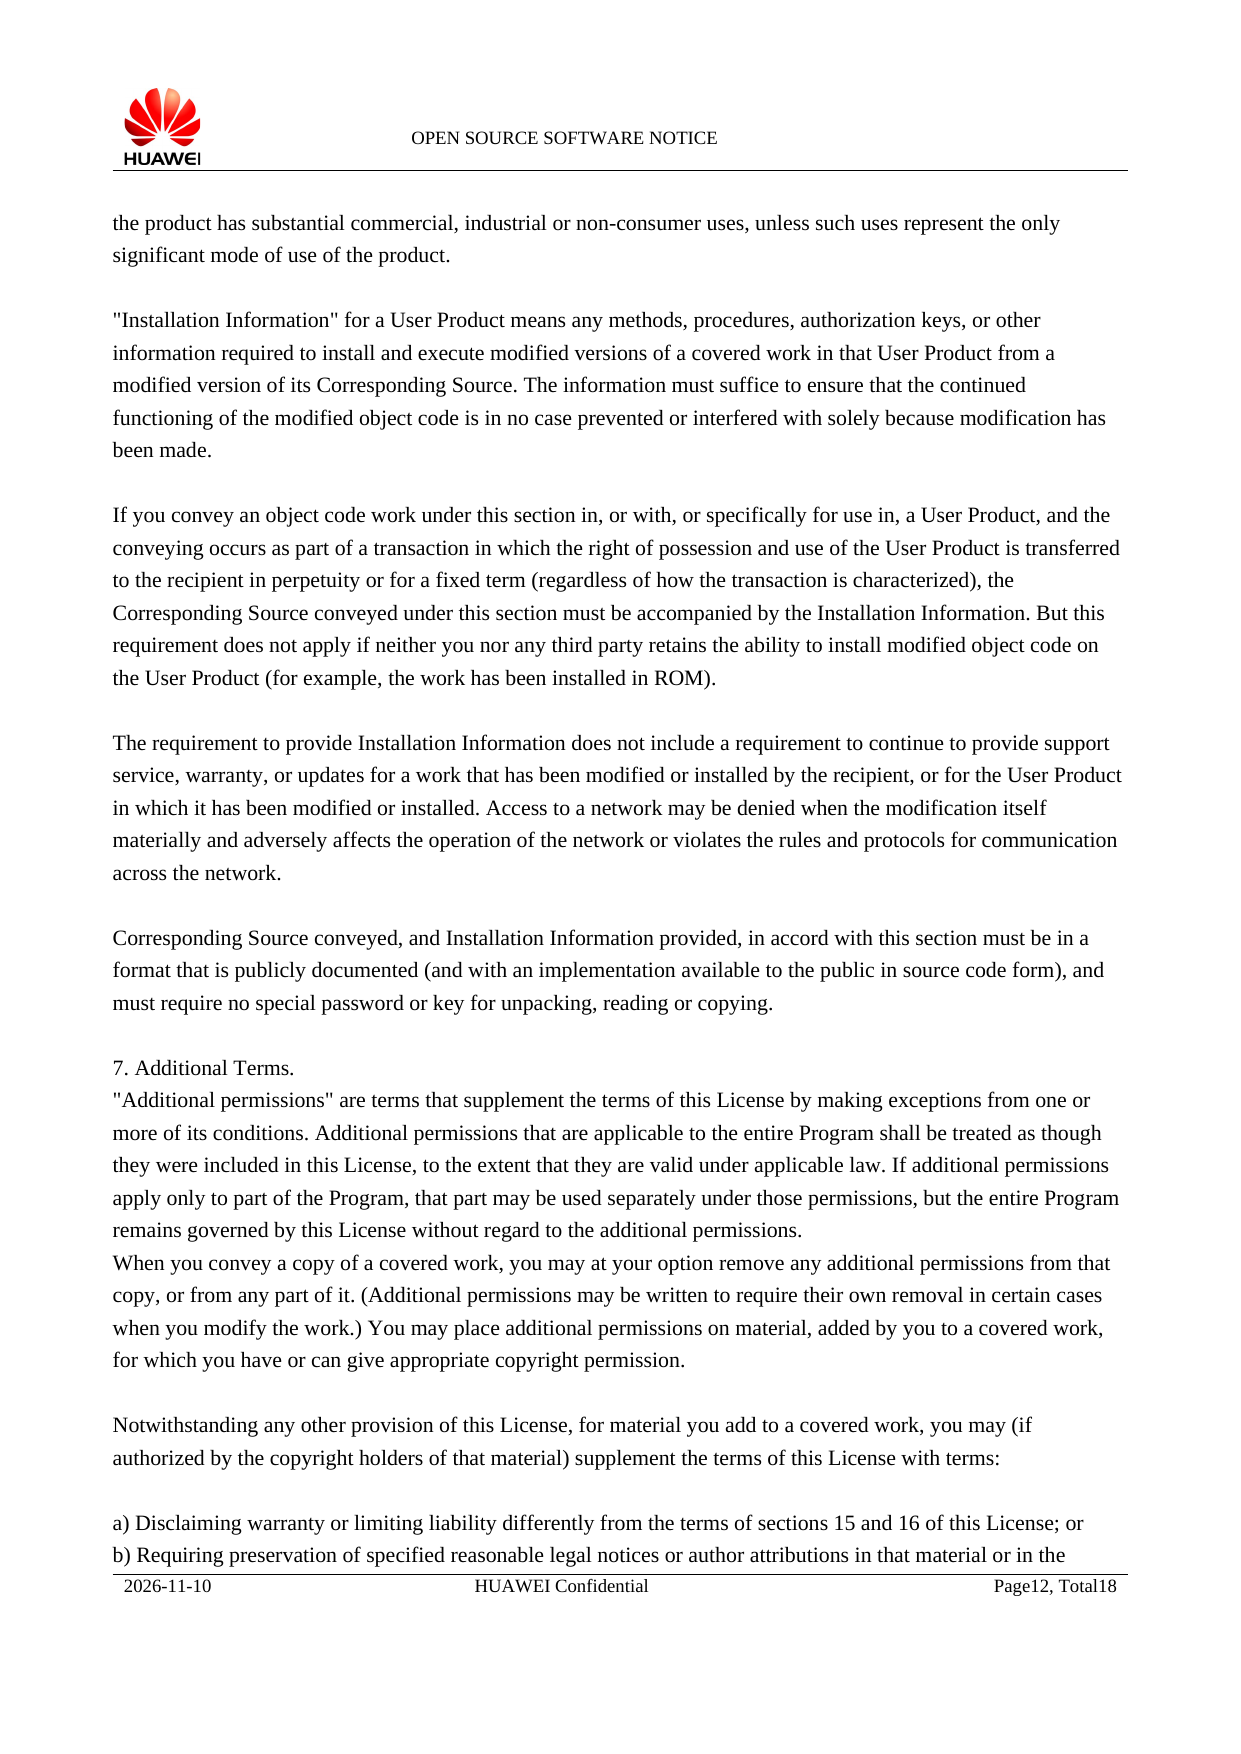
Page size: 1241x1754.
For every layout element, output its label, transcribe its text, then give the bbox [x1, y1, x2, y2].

picture [124, 88, 201, 165]
